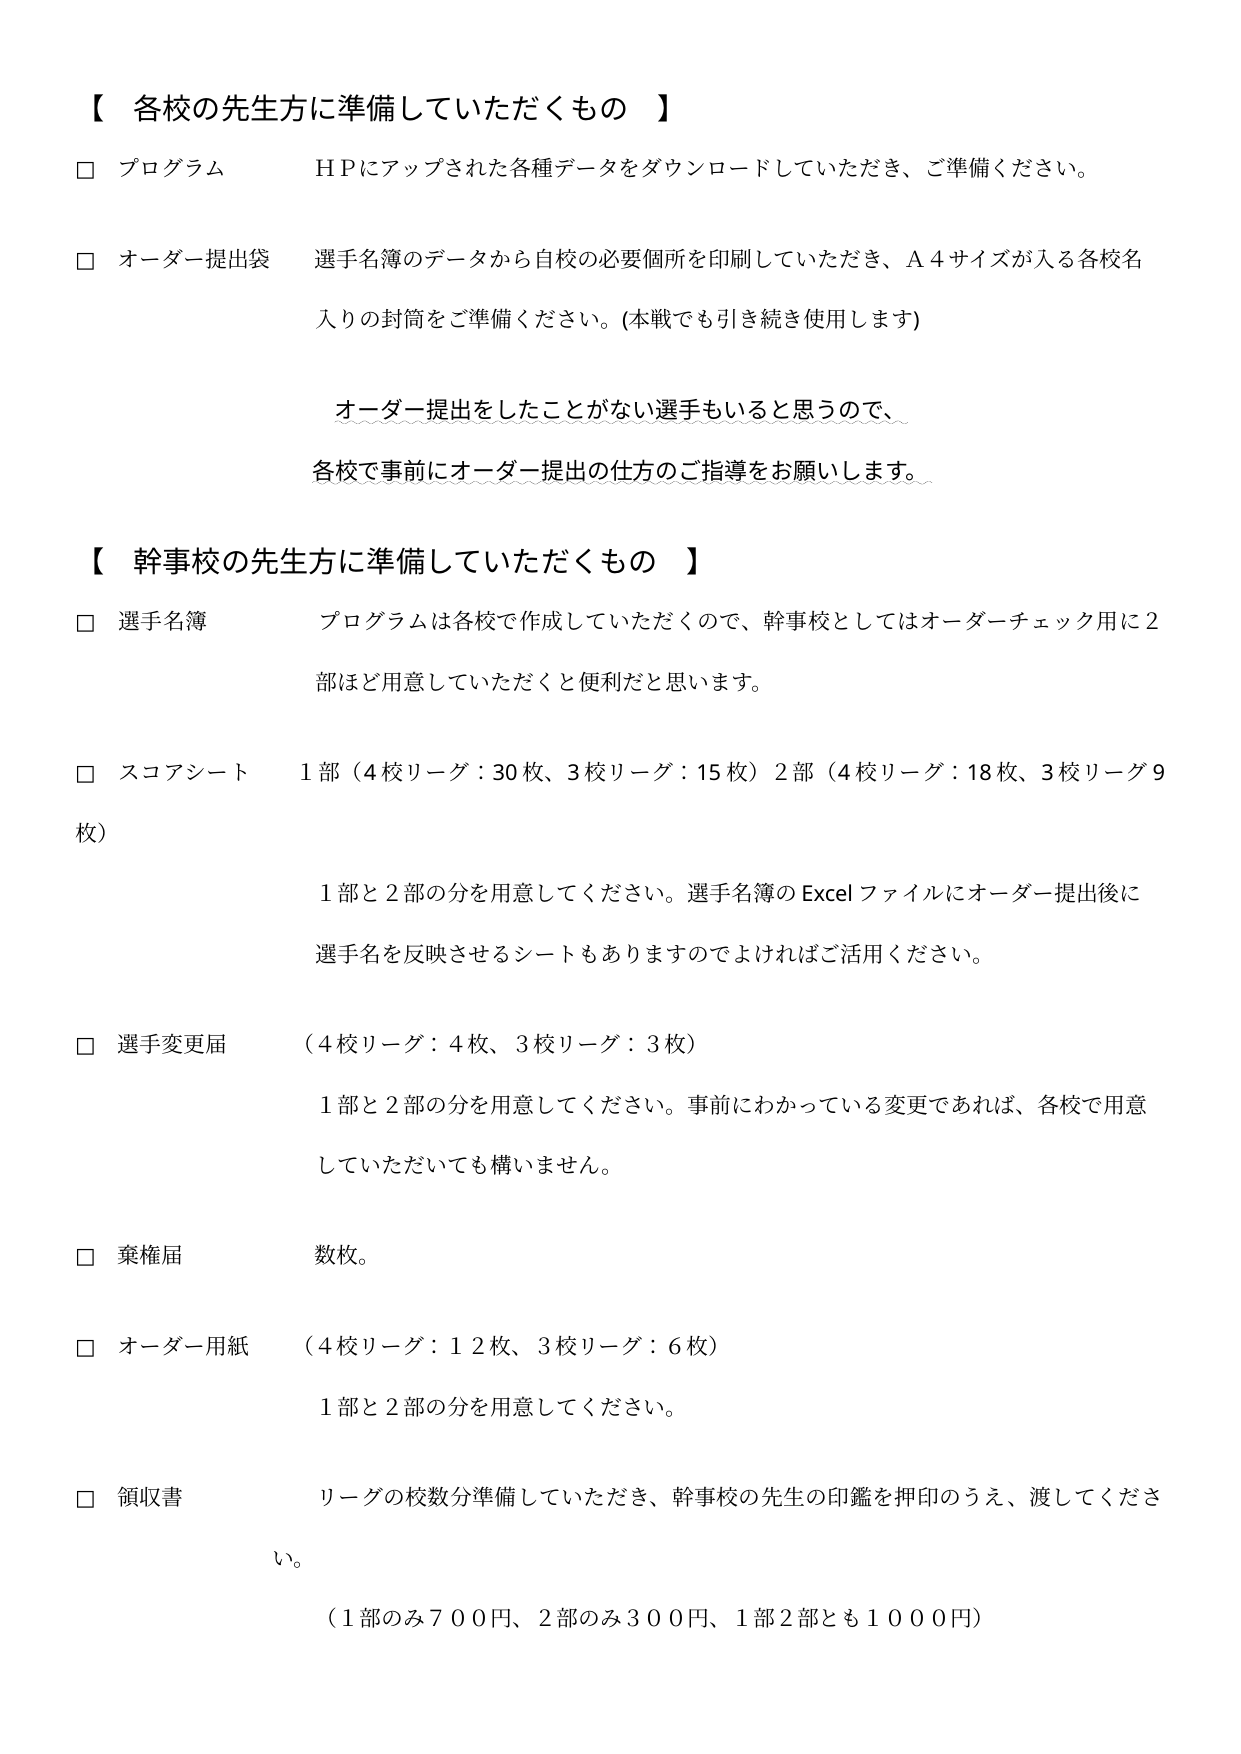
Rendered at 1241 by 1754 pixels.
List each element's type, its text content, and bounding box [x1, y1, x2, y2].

text （１部のみ７００円、２部のみ３００円、１部２部とも１０００円） [272, 1587, 1165, 1647]
text □ オーダー提出袋 選手名簿のデータから自校の必要個所を印刷していただき、Ａ４サイズが入る各校名 [75, 227, 1165, 288]
text □ 領収書 リーグの校数分準備していただき、幹事校の先生の印鑑を押印のうえ、渡してください。 [75, 1466, 1165, 1587]
text 入りの封筒をご準備ください。(本戦でも引き続き使用します) [316, 288, 1165, 348]
text 選手名を反映させるシートもありますのでよければご活用ください。 [75, 922, 1165, 983]
text 【 幹事校の先生方に準備していただくもの 】 [75, 529, 1165, 590]
text □ 棄権届 数枚。 [75, 1224, 1165, 1285]
text □ 選手名簿 プログラムは各校で作成していただくので、幹事校としてはオーダーチェック用に２部ほど用意していただくと便利だと思います。 [75, 590, 1165, 711]
text １部と２部の分を用意してください。 [75, 1375, 1165, 1436]
text □ オーダー用紙 （４校リーグ：１２枚、３校リーグ：６枚） [75, 1315, 1165, 1375]
text □ スコアシート １部（4校リーグ：30枚、3校リーグ：15枚）２部（4校リーグ：18枚、3校リーグ9枚） [75, 741, 1165, 862]
text 【 各校の先生方に準備していただくもの 】 [75, 76, 1165, 137]
text していただいても構いません。 [75, 1134, 1165, 1194]
text 各校で事前にオーダー提出の仕方のご指導をお願いします。 [75, 439, 1165, 499]
text １部と２部の分を用意してください。選手名簿のExcelファイルにオーダー提出後に [75, 862, 1165, 922]
text □ プログラム ＨＰにアップされた各種データをダウンロードしていただき、ご準備ください。 [75, 137, 1165, 197]
text □ 選手変更届 （４校リーグ：４枚、３校リーグ：３枚） [75, 1013, 1165, 1073]
text １部と２部の分を用意してください。事前にわかっている変更であれば、各校で用意 [75, 1073, 1165, 1134]
text オーダー提出をしたことがない選手もいると思うので、 [75, 378, 1165, 439]
